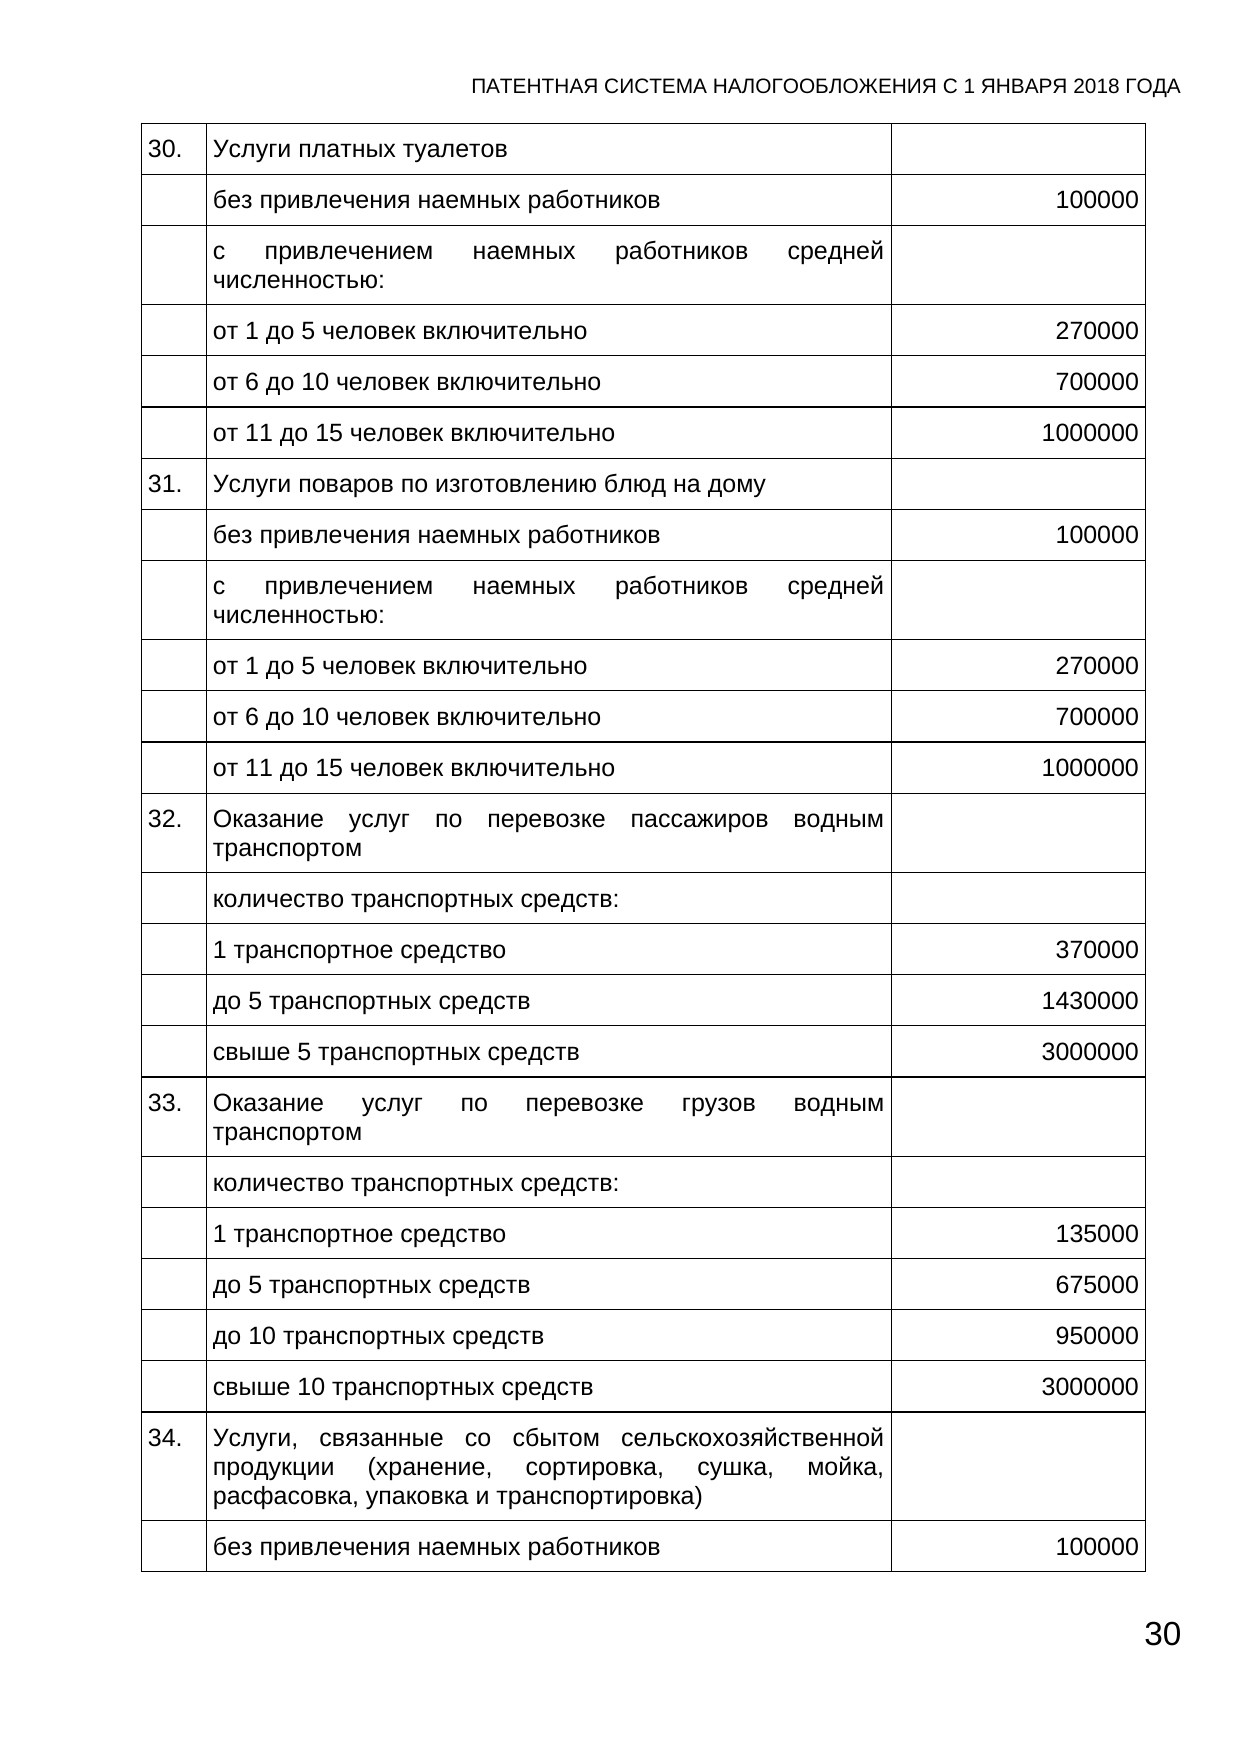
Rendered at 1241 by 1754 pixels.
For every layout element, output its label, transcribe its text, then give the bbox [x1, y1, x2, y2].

table_cell Оказание услуг по перевозке грузов водным транспортом [207, 1078, 891, 1156]
table_cell Услуги, связанные со сбытом сельскохозяйственной продукции (хранение, сортировка, сушка, мойка, расфасовка, упаковка и транспортировка) [207, 1413, 891, 1520]
table_cell 34. [142, 1413, 206, 1520]
table_cell от 6 до 10 человек включительно [207, 691, 891, 741]
table_cell [892, 226, 1145, 304]
table_cell [142, 356, 206, 406]
table_cell [142, 975, 206, 1025]
table_cell [142, 305, 206, 355]
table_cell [207, 226, 891, 304]
table_cell [892, 1157, 1145, 1207]
table_cell 100000 [892, 1521, 1145, 1571]
table_cell 100000 [892, 175, 1145, 224]
table_cell 270000 [892, 305, 1145, 355]
table_cell 270000 [892, 640, 1145, 690]
table_cell 32. [142, 794, 206, 872]
table_cell 3000000 [892, 1026, 1145, 1076]
table_cell [142, 691, 206, 741]
table_cell [142, 640, 206, 690]
table_cell 3000000 [892, 1361, 1145, 1411]
table_cell [142, 175, 206, 224]
table_cell [142, 873, 206, 923]
table_cell до 5 транспортных средств [207, 1259, 891, 1309]
table_cell [892, 1413, 1145, 1520]
table_cell [142, 1259, 206, 1309]
table_cell 30. [142, 124, 206, 173]
table_cell 675000 [892, 1259, 1145, 1309]
table_cell с привлечением наемных работников средней численностью: [207, 561, 891, 639]
table_cell [142, 743, 206, 792]
table_cell 1000000 [892, 743, 1145, 792]
table_cell [142, 924, 206, 974]
table_cell без привлечения наемных работников [207, 1521, 891, 1571]
table_cell [892, 873, 1145, 923]
table_cell от 11 до 15 человек включительно [207, 408, 891, 457]
table_cell [142, 1521, 206, 1571]
table_cell [142, 1208, 206, 1258]
table_cell 135000 [892, 1208, 1145, 1258]
table_cell 100000 [892, 510, 1145, 559]
table_cell [892, 124, 1145, 173]
table_cell от 1 до 5 человек включительно [207, 640, 891, 690]
table_cell [142, 1157, 206, 1207]
table_cell от 11 до 15 человек включительно [207, 743, 891, 792]
table_cell [142, 561, 206, 639]
table_cell Оказание услуг по перевозке пассажиров водным транспортом [207, 794, 891, 872]
table_cell 950000 [892, 1310, 1145, 1360]
table_cell [142, 510, 206, 559]
table_cell [142, 1310, 206, 1360]
table_cell [892, 459, 1145, 508]
table_cell [142, 1026, 206, 1076]
table_cell 700000 [892, 691, 1145, 741]
table_cell 700000 [892, 356, 1145, 406]
table_cell без привлечения наемных работников [207, 510, 891, 559]
table_cell количество транспортных средств: [207, 1157, 891, 1207]
table_cell [142, 1361, 206, 1411]
table_cell 1430000 [892, 975, 1145, 1025]
table_cell до 10 транспортных средств [207, 1310, 891, 1360]
table_cell от 1 до 5 человек включительно [207, 305, 891, 355]
table_cell 33. [142, 1078, 206, 1156]
table_cell количество транспортных средств: [207, 873, 891, 923]
table_cell до 5 транспортных средств [207, 975, 891, 1025]
table_cell [892, 794, 1145, 872]
table_cell [142, 226, 206, 304]
table_cell [142, 408, 206, 457]
table_cell 370000 [892, 924, 1145, 974]
table_cell без привлечения наемных работников [207, 175, 891, 224]
table_cell [892, 561, 1145, 639]
table_cell Услуги платных туалетов [207, 124, 891, 173]
table_cell Услуги поваров по изготовлению блюд на дому [207, 459, 891, 508]
table_cell от 6 до 10 человек включительно [207, 356, 891, 406]
table_cell свыше 5 транспортных средств [207, 1026, 891, 1076]
table_cell 31. [142, 459, 206, 508]
table_cell свыше 10 транспортных средств [207, 1361, 891, 1411]
table_cell 1 транспортное средство [207, 1208, 891, 1258]
table_cell 1 транспортное средство [207, 924, 891, 974]
table_cell 1000000 [892, 408, 1145, 457]
table_cell [892, 1078, 1145, 1156]
